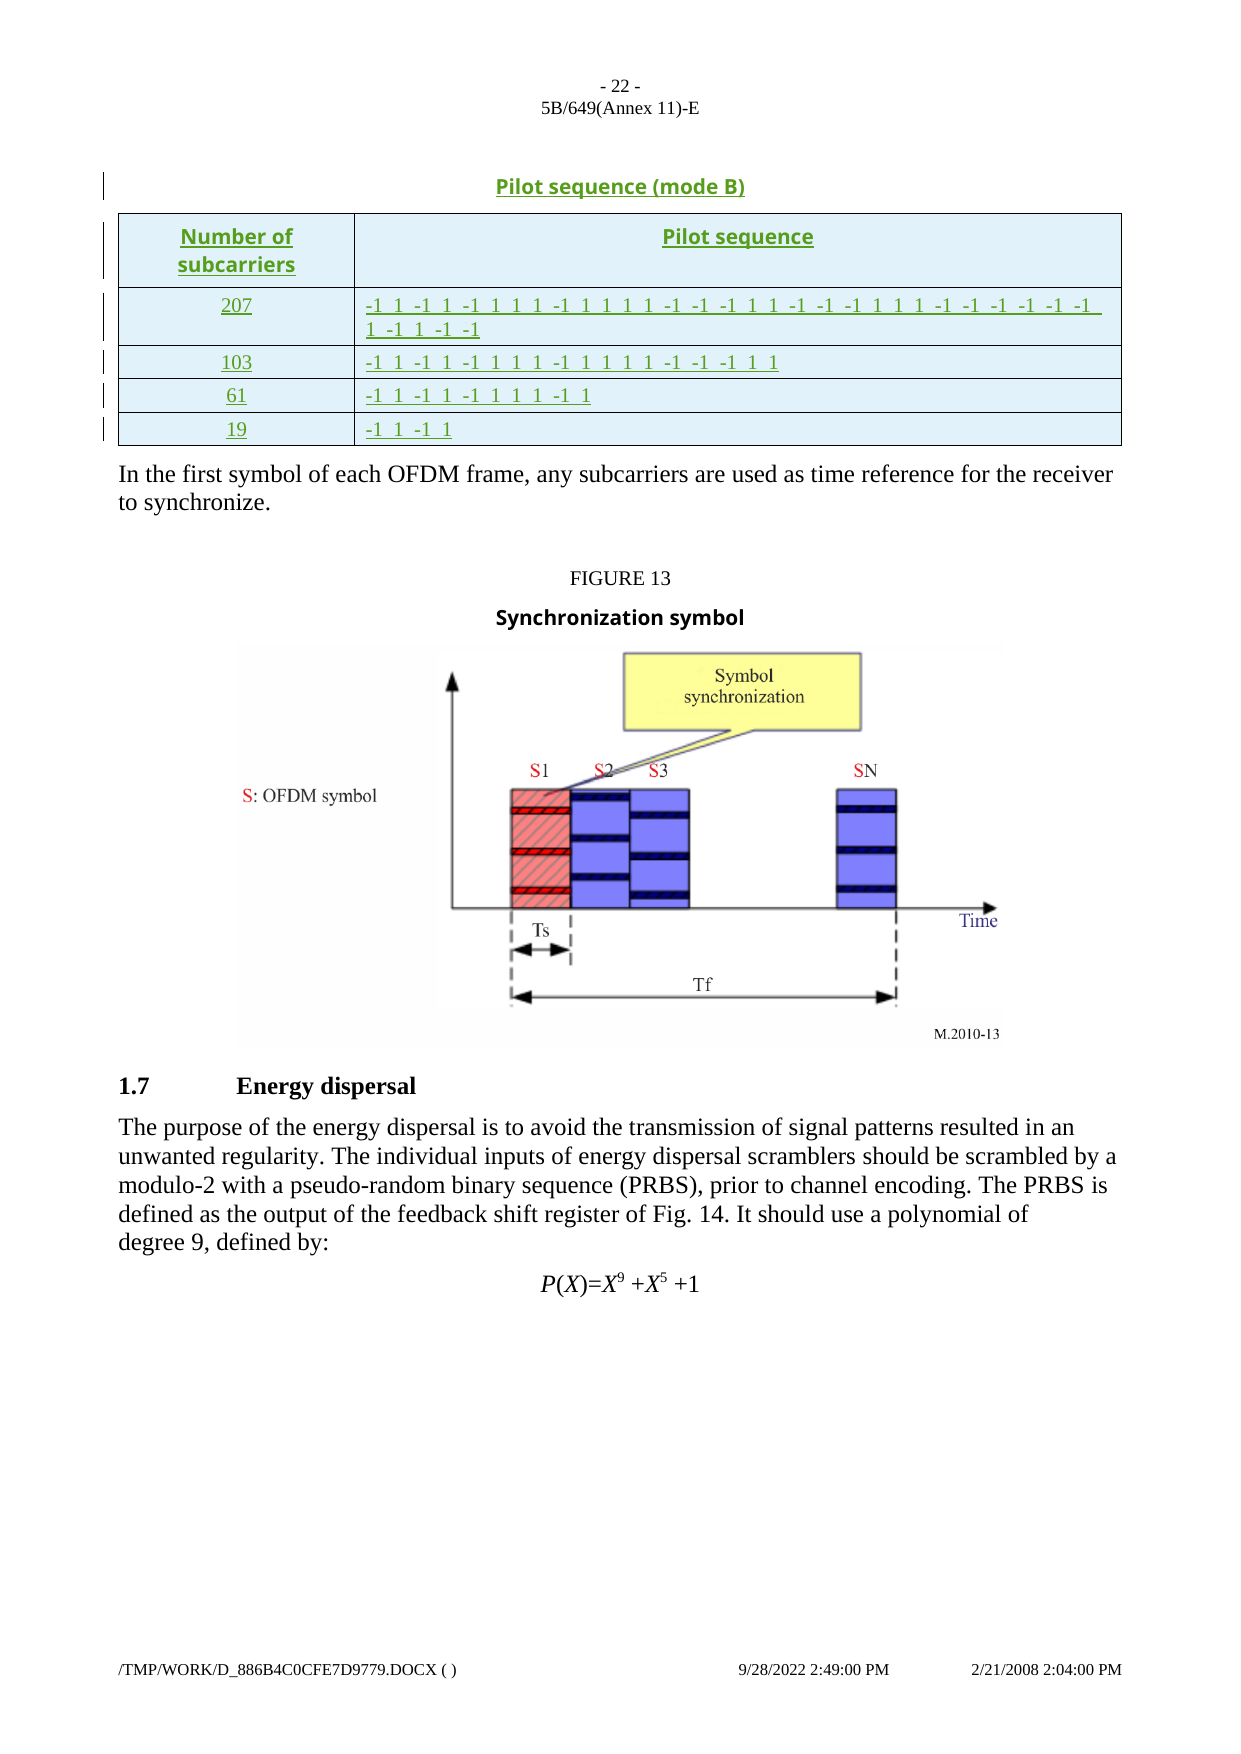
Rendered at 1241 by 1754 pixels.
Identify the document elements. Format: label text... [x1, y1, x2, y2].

subtitle 1.7 Energy dispersal [118, 1071, 1122, 1100]
picture [236, 643, 1005, 1047]
text P(X)=X9 +X5 +1 [118, 1269, 1122, 1297]
title Synchronization symbol [118, 603, 1122, 631]
text In the first symbol of each OFDM frame, any subcarriers are used as time reference for the receiver to synchronize. [118, 459, 1122, 516]
text Figure 13 [118, 566, 1122, 590]
text The purpose of the energy dispersal is to avoid the transmission of signal patterns resulted in an unwanted regularity. The individual inputs of energy dispersal scramblers should be scrambled by a modulo-2 with a pseudo-random binary sequence (PRBS), prior to channel encoding. The PRBS is defined as the output of the feedback shift register of Fig. 14. It should use a polynomial of degree 9, defined by: [118, 1112, 1122, 1256]
